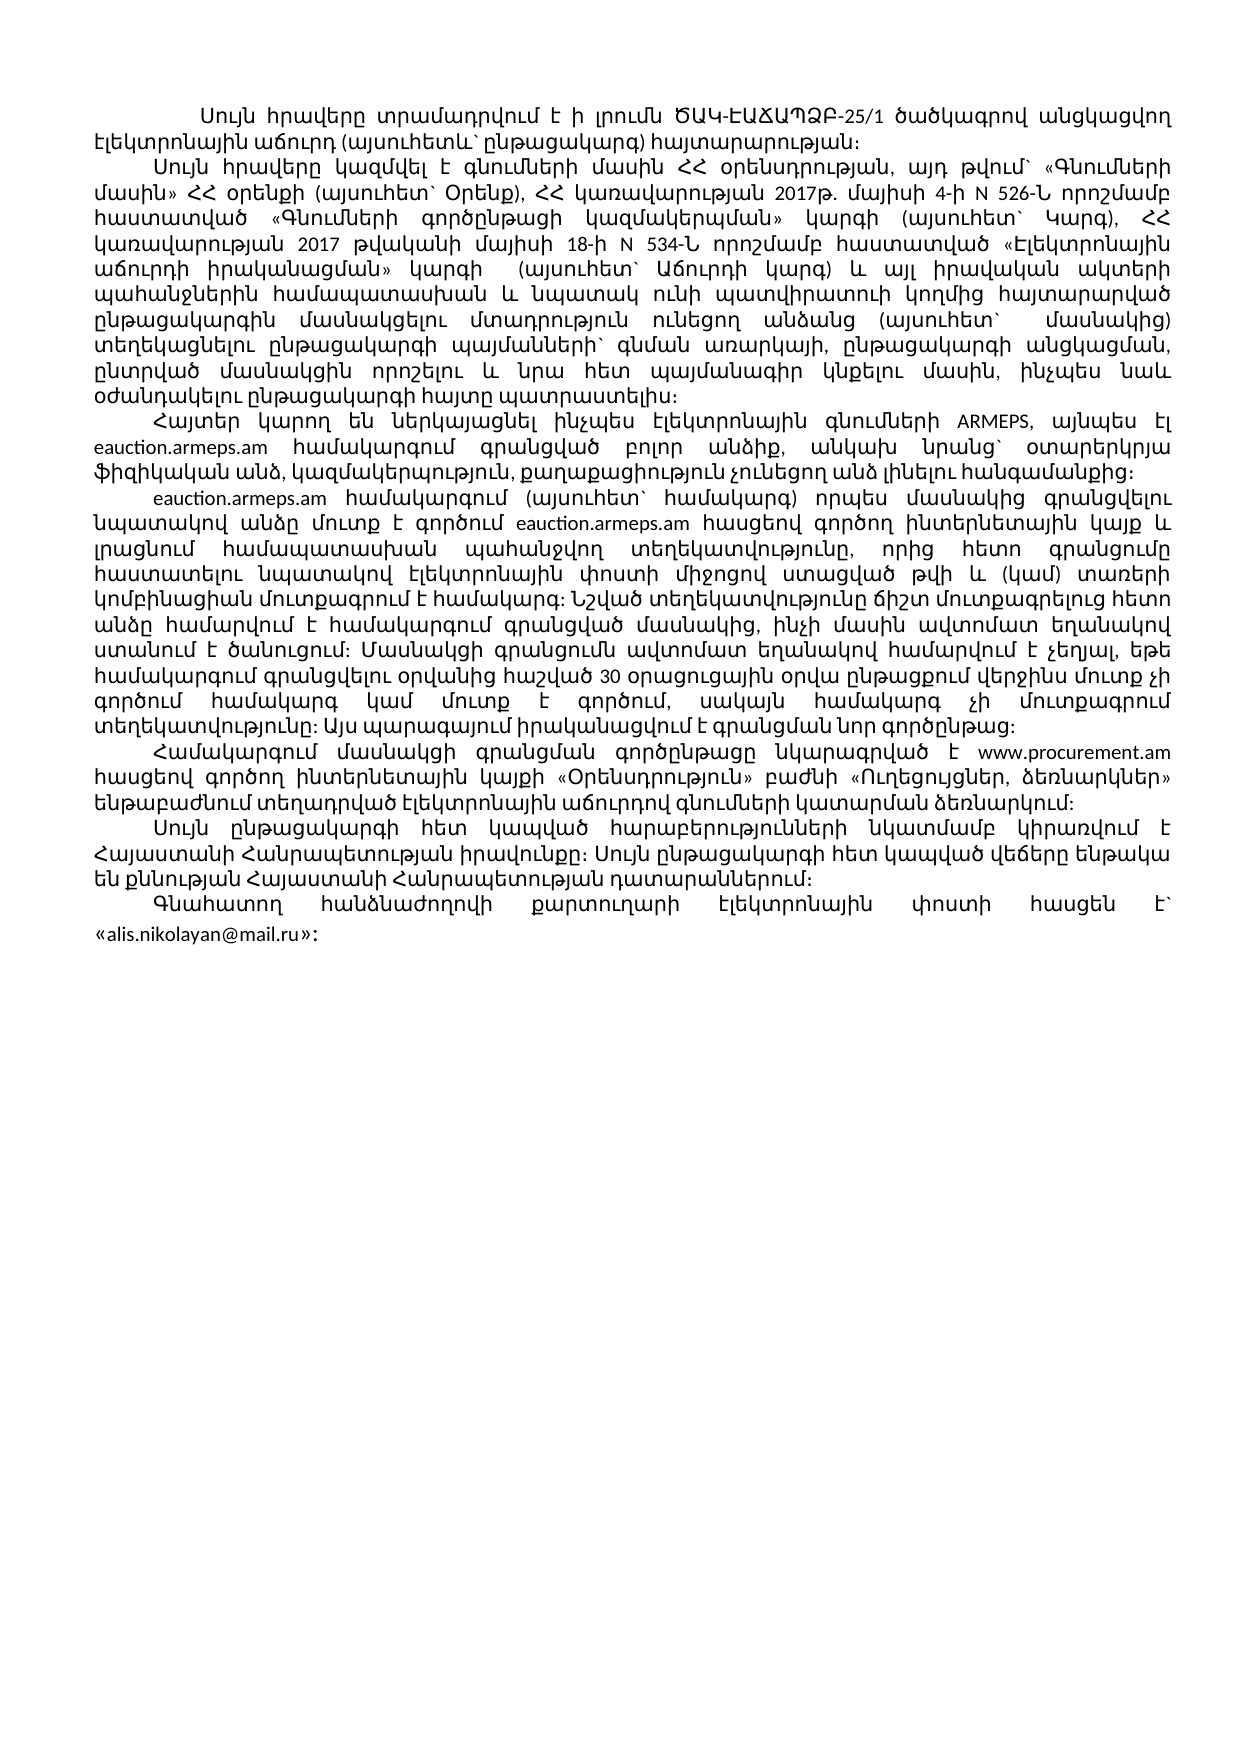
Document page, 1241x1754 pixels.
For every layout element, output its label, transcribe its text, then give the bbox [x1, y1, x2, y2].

text Սույն հրավերը տրամադրվում է ի լրումն ԾԱԿ-ԷԱՃԱՊՁԲ-25/1 ծածկագրով անցկացվող էլեկտրոնային աճուրդ (այսուհետև` ընթացակարգ) հայտարարության։ [94, 104, 1171, 154]
text eauction.armeps.am համակարգում (այսուհետ` համակարգ) որպես մասնակից գրանցվելու նպատակով անձը մուտք է գործում eauction.armeps.am հասցեով գործող ինտերնետային կայք և լրացնում համապատասխան պահանջվող տեղեկատվությունը, որից հետո գրանցումը հաստատելու նպատակով էլեկտրոնային փոստի միջոցով ստացված թվի և (կամ) տառերի կոմբինացիան մուտքագրում է համակարգ: Նշված տեղեկատվությունը ճիշտ մուտքագրելուց հետո անձը համարվում է համակարգում գրանցված մասնակից, ինչի մասին ավտոմատ եղանակով ստանում է ծանուցում: Մասնակցի գրանցումն ավտոմատ եղանակով համարվում է չեղյալ, եթե համակարգում գրանցվելու օրվանից հաշված 30 օրացուցային օրվա ընթացքում վերջինս մուտք չի գործում համակարգ կամ մուտք է գործում, սակայն համակարգ չի մուտքագրում տեղեկատվությունը: Այս պարագայում իրականացվում է գրանցման նոր գործընթաց: [94, 485, 1171, 739]
text Գնահատող հանձնաժողովի քարտուղարի էլեկտրոնային փոստի հասցեն է` «alis.nikolayan@mail.ru»: [94, 892, 1171, 948]
text Սույն ընթացակարգի հետ կապված հարաբերությունների նկատմամբ կիրառվում է Հայաստանի Հանրապետության իրավունքը։ Սույն ընթացակարգի հետ կապված վեճերը ենթակա են քննության Հայաստանի Հանրապետության դատարաններում։ [94, 815, 1171, 892]
text Հայտեր կարող են ներկայացնել ինչպես էլեկտրոնային գնումների ARMEPS, այնպես էլ eauction.armeps.am համակարգում գրանցված բոլոր անձիք, անկախ նրանց` օտարերկրյա ֆիզիկական անձ, կազմակերպություն, քաղաքացիություն չունեցող անձ լինելու հանգամանքից։ [94, 409, 1171, 485]
text Սույն հրավերը կազմվել է գնումների մասին ՀՀ օրենսդրության, այդ թվում` «Գնումների մասին» ՀՀ օրենքի (այսուհետ` Օրենք), ՀՀ կառավարության 2017թ. մայիսի 4-ի N 526-Ն որոշմամբ հաստատված «Գնումների գործընթացի կազմակերպման» կարգի (այսուհետ` Կարգ), ՀՀ կառավարության 2017 թվականի մայիսի 18-ի N 534-Ն որոշմամբ հաստատված «Էլեկտրոնային աճուրդի իրականացման» կարգի (այսուհետ` Աճուրդի կարգ) և այլ իրավական ակտերի պահանջներին համապատասխան և նպատակ ունի պատվիրատուի կողմից հայտարարված ընթացակարգին մասնակցելու մտադրություն ունեցող անձանց (այսուհետ` մասնակից) տեղեկացնելու ընթացակարգի պայմանների` գնման առարկայի, ընթացակարգի անցկացման, ընտրված մասնակցին որոշելու և նրա հետ պայմանագիր կնքելու մասին, ինչպես նաև օժանդակելու ընթացակարգի հայտը պատրաստելիս։ [94, 154, 1171, 409]
text Համակարգում մասնակցի գրանցման գործընթացը նկարագրված է www.procurement.am հասցեով գործող ինտերնետային կայքի «Օրենսդրություն» բաժնի «Ուղեցույցներ, ձեռնարկներ» ենթաբաժնում տեղադրված էլեկտրոնային աճուրդով գնումների կատարման ձեռնարկում: [94, 739, 1171, 815]
